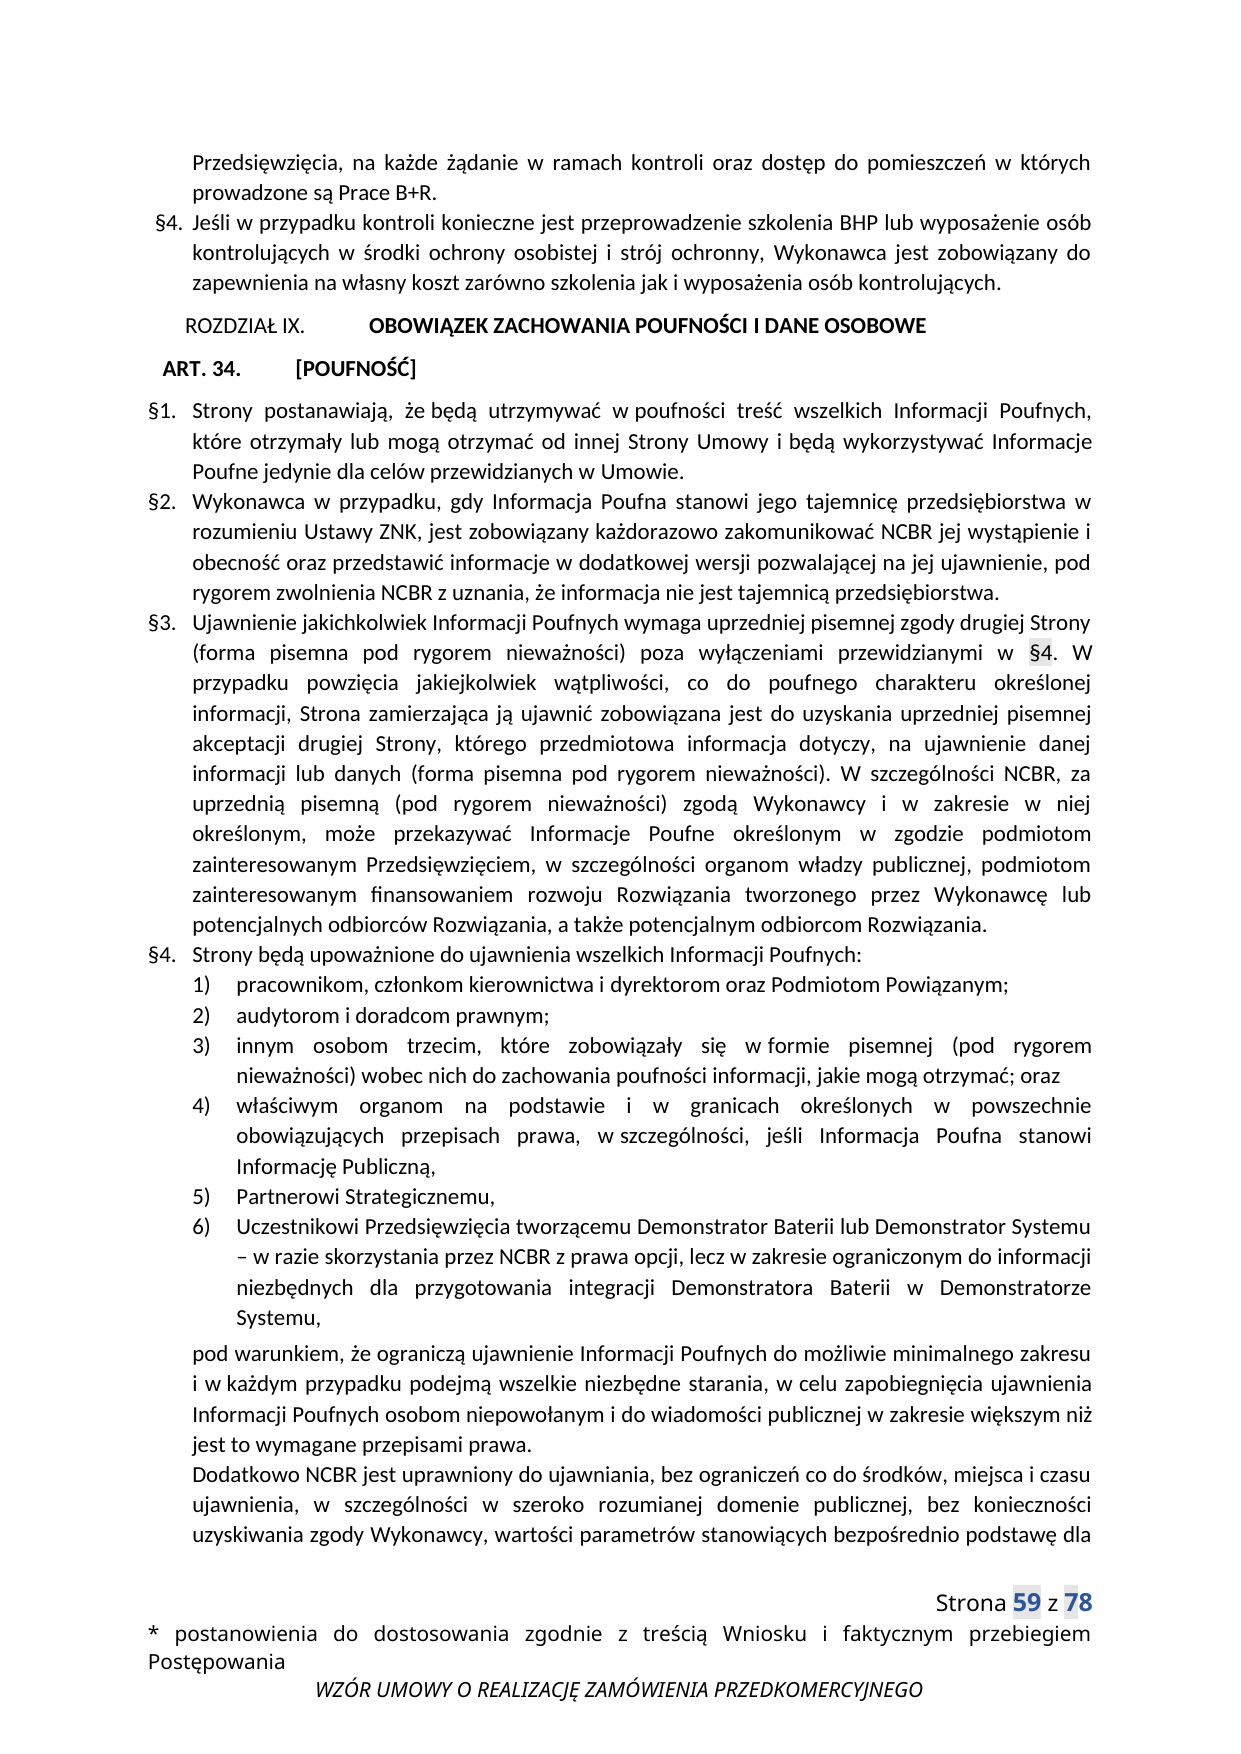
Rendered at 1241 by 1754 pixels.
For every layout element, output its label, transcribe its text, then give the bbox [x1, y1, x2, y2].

text pod warunkiem, że ograniczą ujawnienie Informacji Poufnych do możliwie minimalnego zakresu i w każdym przypadku podejmą wszelkie niezbędne starania, w celu zapobiegnięcia ujawnienia Informacji Poufnych osobom niepowołanym i do wiadomości publicznej w zakresie większym niż jest to wymagane przepisami prawa. [192, 1339, 1093, 1458]
list Uczestnikowi Przedsięwzięcia tworzącemu Demonstrator Baterii lub Demonstrator Systemu – w razie skorzystania przez NCBR z prawa opcji, lecz w zakresie ograniczonym do informacji niezbędnych dla przygotowania integracji Demonstratora Baterii w Demonstratorze Systemu, [192, 1212, 1093, 1331]
list Partnerowi Strategicznemu, [192, 1182, 1093, 1210]
list właściwym organom na podstawie i w granicach określonych w powszechnie obowiązujących przepisach prawa, w szczególności, jeśli Informacja Poufna stanowi Informację Publiczną, [192, 1091, 1093, 1180]
list pracownikom, członkom kierownictwa i dyrektorom oraz Podmiotom Powiązanym; [192, 971, 1093, 998]
list Ujawnienie jakichkolwiek Informacji Poufnych wymaga uprzedniej pisemnej zgody drugiej Strony (forma pisemna pod rygorem nieważności) poza wyłączeniami przewidzianymi w §4. W przypadku powzięcia jakiejkolwiek wątpliwości, co do poufnego charakteru określonej informacji, Strona zamierzająca ją ujawnić zobowiązana jest do uzyskania uprzedniej pisemnej akceptacji drugiej Strony, którego przedmiotowa informacja dotyczy, na ujawnienie danej informacji lub danych (forma pisemna pod rygorem nieważności). W szczególności NCBR, za uprzednią pisemną (pod rygorem nieważności) zgodą Wykonawcy i w zakresie w niej określonym, może przekazywać Informacje Poufne określonym w zgodzie podmiotom zainteresowanym Przedsięwzięciem, w szczególności organom władzy publicznej, podmiotom zainteresowanym finansowaniem rozwoju Rozwiązania tworzonego przez Wykonawcę lub potencjalnych odbiorców Rozwiązania, a także potencjalnym odbiorcom Rozwiązania. [148, 608, 1093, 938]
list Wykonawca w przypadku, gdy Informacja Poufna stanowi jego tajemnicę przedsiębiorstwa w rozumieniu Ustawy ZNK, jest zobowiązany każdorazowo zakomunikować NCBR jej wystąpienie i obecność oraz przedstawić informacje w dodatkowej wersji pozwalającej na jej ujawnienie, pod rygorem zwolnienia NCBR z uznania, że informacja nie jest tajemnicą przedsiębiorstwa. [148, 487, 1093, 606]
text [192, 1460, 1093, 1548]
subtitle OBOWIĄZEK ZACHOWANIA POUFNOŚCI I DANE OSOBOWE [185, 311, 1093, 339]
subtitle [POUFNOŚĆ] [148, 354, 1093, 382]
list innym osobom trzecim, które zobowiązały się w formie pisemnej (pod rygorem nieważności) wobec nich do zachowania poufności informacji, jakie mogą otrzymać; oraz [192, 1031, 1093, 1089]
list Strony postanawiają, że będą utrzymywać w poufności treść wszelkich Informacji Poufnych, które otrzymały lub mogą otrzymać od innej Strony Umowy i będą wykorzystywać Informacje Poufne jedynie dla celów przewidzianych w Umowie. [148, 397, 1093, 485]
list audytorom i doradcom prawnym; [192, 1001, 1093, 1029]
list Jeśli w przypadku kontroli konieczne jest przeprowadzenie szkolenia BHP lub wyposażenie osób kontrolujących w środki ochrony osobistej i strój ochronny, Wykonawca jest zobowiązany do zapewnienia na własny koszt zarówno szkolenia jak i wyposażenia osób kontrolujących. [154, 208, 1093, 296]
list Strony będą upoważnione do ujawnienia wszelkich Informacji Poufnych: [148, 940, 1093, 968]
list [154, 148, 1093, 206]
